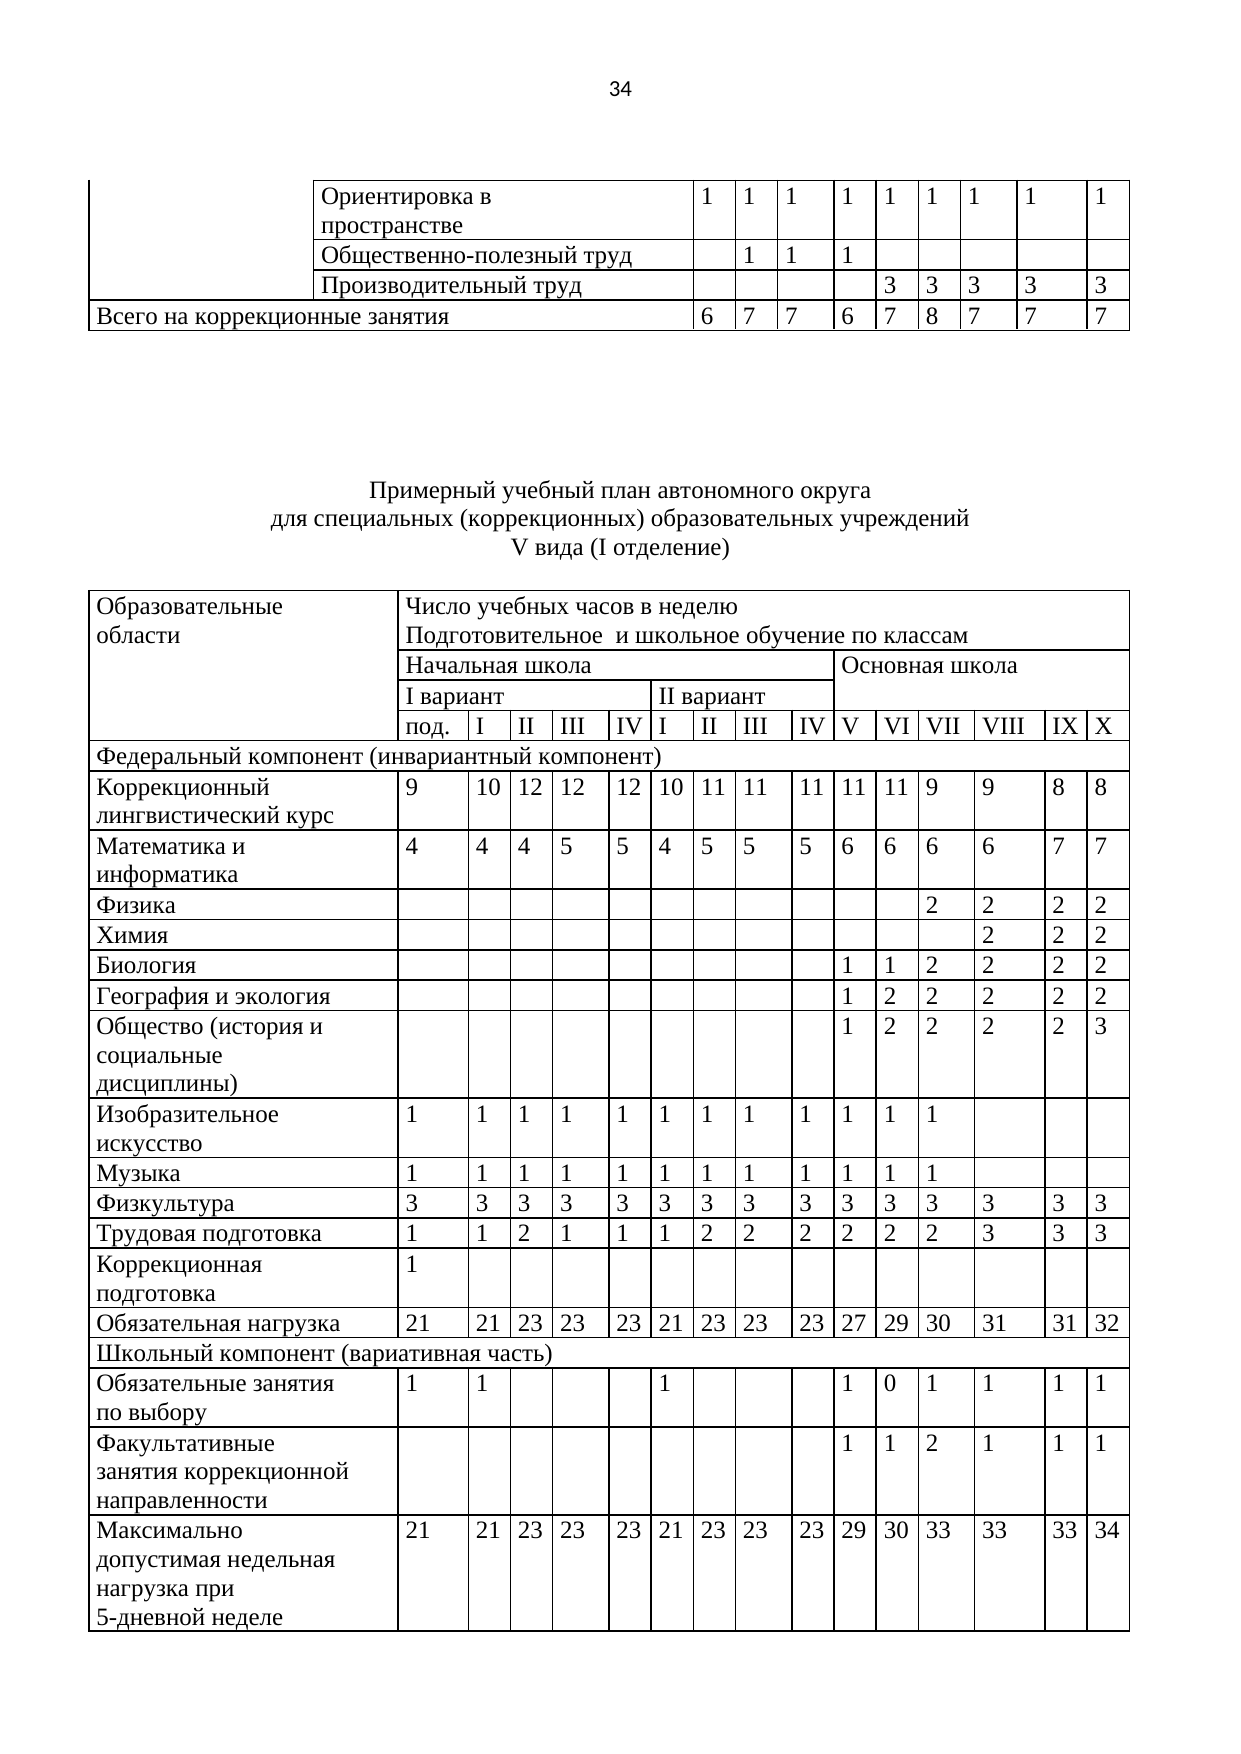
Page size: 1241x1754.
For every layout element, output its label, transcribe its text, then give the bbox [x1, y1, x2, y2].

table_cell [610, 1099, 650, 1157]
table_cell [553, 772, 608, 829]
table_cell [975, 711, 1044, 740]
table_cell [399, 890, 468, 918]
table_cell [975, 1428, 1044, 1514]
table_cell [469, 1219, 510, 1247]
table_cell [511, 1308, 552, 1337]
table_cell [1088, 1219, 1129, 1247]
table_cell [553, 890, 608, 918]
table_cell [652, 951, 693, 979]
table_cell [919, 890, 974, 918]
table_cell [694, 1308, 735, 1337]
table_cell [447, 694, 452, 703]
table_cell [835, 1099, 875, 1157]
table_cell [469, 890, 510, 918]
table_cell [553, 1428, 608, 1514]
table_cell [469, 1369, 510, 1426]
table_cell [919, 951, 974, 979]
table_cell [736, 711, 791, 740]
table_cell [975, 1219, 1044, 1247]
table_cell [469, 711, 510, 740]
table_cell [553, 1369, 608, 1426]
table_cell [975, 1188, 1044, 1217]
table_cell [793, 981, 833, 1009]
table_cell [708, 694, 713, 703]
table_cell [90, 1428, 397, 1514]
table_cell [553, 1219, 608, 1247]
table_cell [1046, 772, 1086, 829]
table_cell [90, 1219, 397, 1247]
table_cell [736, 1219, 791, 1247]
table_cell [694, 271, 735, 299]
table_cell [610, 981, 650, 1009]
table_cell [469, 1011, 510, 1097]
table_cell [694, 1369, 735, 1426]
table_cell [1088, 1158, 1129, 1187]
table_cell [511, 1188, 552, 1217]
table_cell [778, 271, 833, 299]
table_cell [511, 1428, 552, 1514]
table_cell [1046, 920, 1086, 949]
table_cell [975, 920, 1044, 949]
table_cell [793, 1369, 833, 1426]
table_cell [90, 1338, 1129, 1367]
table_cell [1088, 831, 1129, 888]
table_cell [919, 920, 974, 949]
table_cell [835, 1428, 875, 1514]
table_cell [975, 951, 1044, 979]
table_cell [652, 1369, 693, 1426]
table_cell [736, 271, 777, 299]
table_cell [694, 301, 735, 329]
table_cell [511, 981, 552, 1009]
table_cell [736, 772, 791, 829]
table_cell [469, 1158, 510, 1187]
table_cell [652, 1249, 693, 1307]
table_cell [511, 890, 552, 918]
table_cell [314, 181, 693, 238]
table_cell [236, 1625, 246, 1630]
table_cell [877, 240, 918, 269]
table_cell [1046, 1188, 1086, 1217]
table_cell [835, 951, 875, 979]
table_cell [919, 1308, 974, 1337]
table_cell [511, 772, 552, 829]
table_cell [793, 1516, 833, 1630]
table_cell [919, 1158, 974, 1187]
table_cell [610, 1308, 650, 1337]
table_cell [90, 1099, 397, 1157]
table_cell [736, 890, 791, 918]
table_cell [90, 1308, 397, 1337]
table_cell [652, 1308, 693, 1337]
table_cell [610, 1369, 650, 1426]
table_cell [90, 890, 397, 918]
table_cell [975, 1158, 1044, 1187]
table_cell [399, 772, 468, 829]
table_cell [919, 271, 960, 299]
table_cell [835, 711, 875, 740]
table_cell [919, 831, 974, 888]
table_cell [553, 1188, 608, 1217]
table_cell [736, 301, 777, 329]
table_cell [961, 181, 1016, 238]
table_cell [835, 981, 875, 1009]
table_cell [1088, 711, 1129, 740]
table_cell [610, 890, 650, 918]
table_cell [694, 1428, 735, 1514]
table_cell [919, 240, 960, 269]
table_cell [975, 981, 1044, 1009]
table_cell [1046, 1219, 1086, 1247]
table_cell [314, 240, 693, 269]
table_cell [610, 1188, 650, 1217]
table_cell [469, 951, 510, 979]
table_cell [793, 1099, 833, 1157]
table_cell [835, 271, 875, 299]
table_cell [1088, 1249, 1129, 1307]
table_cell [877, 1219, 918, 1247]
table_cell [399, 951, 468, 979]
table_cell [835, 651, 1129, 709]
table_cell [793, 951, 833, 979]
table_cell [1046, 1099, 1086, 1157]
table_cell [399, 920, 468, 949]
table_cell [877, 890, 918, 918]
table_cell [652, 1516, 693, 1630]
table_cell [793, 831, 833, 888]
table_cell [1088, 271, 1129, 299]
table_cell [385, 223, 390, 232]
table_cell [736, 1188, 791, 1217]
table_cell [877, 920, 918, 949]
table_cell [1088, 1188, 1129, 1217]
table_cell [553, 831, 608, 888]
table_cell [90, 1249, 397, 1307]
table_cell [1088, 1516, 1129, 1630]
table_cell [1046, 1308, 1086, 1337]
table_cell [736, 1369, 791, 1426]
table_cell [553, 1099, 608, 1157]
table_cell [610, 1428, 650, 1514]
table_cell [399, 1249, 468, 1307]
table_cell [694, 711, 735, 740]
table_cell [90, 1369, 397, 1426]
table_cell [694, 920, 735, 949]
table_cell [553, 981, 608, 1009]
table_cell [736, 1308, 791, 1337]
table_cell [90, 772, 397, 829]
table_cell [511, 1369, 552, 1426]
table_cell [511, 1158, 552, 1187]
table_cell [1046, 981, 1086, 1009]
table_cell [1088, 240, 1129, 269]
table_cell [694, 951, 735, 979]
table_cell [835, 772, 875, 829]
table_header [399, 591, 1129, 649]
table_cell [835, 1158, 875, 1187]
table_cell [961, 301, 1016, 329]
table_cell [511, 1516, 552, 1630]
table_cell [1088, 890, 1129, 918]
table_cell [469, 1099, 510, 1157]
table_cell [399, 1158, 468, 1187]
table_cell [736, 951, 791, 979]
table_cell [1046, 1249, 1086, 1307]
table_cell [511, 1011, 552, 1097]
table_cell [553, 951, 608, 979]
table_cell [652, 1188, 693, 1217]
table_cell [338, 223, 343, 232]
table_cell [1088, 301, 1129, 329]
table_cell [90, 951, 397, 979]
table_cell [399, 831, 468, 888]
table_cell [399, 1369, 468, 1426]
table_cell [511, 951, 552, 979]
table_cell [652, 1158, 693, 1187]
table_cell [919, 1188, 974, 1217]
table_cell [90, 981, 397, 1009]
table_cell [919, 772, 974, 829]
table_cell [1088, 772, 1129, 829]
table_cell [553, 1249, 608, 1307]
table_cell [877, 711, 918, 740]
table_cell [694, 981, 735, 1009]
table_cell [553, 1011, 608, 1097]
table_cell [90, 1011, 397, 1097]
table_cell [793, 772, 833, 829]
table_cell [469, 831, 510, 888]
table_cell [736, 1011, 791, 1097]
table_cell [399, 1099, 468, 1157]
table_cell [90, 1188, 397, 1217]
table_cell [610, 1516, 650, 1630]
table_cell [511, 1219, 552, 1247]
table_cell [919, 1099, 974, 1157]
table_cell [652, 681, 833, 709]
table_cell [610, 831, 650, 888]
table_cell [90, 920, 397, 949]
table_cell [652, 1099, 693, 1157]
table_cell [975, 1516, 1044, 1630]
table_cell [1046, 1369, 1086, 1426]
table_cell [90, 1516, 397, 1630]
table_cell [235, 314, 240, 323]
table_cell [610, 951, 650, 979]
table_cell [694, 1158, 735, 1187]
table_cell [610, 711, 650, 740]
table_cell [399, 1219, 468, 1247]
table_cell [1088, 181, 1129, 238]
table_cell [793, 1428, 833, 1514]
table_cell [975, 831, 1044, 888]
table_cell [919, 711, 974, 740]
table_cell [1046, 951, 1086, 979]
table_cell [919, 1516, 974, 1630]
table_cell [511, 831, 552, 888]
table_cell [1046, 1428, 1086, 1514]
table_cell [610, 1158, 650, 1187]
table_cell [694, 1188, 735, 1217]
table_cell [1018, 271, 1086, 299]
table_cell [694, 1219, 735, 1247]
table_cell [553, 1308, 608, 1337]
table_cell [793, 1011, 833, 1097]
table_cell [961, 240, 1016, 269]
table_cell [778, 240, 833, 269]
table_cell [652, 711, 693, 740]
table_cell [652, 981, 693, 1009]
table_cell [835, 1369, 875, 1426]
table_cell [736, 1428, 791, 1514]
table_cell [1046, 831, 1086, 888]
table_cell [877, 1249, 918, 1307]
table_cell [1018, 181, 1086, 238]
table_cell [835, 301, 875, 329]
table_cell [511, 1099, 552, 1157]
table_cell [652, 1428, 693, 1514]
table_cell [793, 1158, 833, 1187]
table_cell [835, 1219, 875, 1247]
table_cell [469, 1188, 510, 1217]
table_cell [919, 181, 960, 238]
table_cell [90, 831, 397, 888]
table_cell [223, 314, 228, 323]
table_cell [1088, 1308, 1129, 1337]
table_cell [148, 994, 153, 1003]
text для специальных (коррекционных) образовательных учреждений [89, 503, 1152, 532]
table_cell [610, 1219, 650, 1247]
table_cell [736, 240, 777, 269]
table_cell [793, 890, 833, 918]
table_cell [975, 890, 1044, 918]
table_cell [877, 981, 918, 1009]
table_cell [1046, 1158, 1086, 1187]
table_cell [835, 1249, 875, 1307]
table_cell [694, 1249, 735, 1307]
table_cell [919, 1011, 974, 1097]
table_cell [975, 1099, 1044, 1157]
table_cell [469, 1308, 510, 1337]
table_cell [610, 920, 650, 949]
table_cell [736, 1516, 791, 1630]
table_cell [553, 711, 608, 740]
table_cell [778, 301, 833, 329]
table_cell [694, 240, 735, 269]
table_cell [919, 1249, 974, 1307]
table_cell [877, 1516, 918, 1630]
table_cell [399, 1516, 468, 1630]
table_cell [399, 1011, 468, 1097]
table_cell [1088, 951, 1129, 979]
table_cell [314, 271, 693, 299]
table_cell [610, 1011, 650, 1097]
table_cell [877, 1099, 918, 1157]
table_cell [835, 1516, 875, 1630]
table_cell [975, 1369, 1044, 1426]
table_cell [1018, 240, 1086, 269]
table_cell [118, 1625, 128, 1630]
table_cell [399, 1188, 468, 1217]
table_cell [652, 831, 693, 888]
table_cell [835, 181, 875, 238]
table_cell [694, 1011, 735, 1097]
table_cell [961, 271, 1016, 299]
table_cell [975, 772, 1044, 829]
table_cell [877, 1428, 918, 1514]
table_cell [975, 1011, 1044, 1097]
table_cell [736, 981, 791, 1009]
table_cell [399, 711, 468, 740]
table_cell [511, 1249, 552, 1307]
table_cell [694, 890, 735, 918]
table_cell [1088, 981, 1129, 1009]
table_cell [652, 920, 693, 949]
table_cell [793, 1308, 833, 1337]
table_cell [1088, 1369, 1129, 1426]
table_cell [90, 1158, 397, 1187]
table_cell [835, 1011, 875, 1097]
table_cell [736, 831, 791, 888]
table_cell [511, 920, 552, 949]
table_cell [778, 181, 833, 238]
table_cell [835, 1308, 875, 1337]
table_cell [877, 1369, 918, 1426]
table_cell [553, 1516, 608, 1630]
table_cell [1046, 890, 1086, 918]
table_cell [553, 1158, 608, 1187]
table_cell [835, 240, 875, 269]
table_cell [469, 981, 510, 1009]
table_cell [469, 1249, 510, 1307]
text Примерный учебный план автономного округа [89, 475, 1152, 503]
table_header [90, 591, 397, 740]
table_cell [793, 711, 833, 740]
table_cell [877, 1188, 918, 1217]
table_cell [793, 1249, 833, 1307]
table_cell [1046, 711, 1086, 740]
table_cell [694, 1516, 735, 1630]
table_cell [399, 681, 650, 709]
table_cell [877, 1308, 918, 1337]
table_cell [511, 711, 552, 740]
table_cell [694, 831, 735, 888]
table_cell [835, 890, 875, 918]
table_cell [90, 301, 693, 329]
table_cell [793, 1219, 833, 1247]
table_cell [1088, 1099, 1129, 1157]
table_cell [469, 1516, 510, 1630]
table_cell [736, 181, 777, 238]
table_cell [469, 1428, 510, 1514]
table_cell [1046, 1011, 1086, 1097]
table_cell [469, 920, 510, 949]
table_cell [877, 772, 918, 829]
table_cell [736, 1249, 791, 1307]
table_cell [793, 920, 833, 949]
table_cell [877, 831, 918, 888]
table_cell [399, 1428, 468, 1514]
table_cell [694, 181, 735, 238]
text V вида (I отделение) [89, 532, 1152, 561]
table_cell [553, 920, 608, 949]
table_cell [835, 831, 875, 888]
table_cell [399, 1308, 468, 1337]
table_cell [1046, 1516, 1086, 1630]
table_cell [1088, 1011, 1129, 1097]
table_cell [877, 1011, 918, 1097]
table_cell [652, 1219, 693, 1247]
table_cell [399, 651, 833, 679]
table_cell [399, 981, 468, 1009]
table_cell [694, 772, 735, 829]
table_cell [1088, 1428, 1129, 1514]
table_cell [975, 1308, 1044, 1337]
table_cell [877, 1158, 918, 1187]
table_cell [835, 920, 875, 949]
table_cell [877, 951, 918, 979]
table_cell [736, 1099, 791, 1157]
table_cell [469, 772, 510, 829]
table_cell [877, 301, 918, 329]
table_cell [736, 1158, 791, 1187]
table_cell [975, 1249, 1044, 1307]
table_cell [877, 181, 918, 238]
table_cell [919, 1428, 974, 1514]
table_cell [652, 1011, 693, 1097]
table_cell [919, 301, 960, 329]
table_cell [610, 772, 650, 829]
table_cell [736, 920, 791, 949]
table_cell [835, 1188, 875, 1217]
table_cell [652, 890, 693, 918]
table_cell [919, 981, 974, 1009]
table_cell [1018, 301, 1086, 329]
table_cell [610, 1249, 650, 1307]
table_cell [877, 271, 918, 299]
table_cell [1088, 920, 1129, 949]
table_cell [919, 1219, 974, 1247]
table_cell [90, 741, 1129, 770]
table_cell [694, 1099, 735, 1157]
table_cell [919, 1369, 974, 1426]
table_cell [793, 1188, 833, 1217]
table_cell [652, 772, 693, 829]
